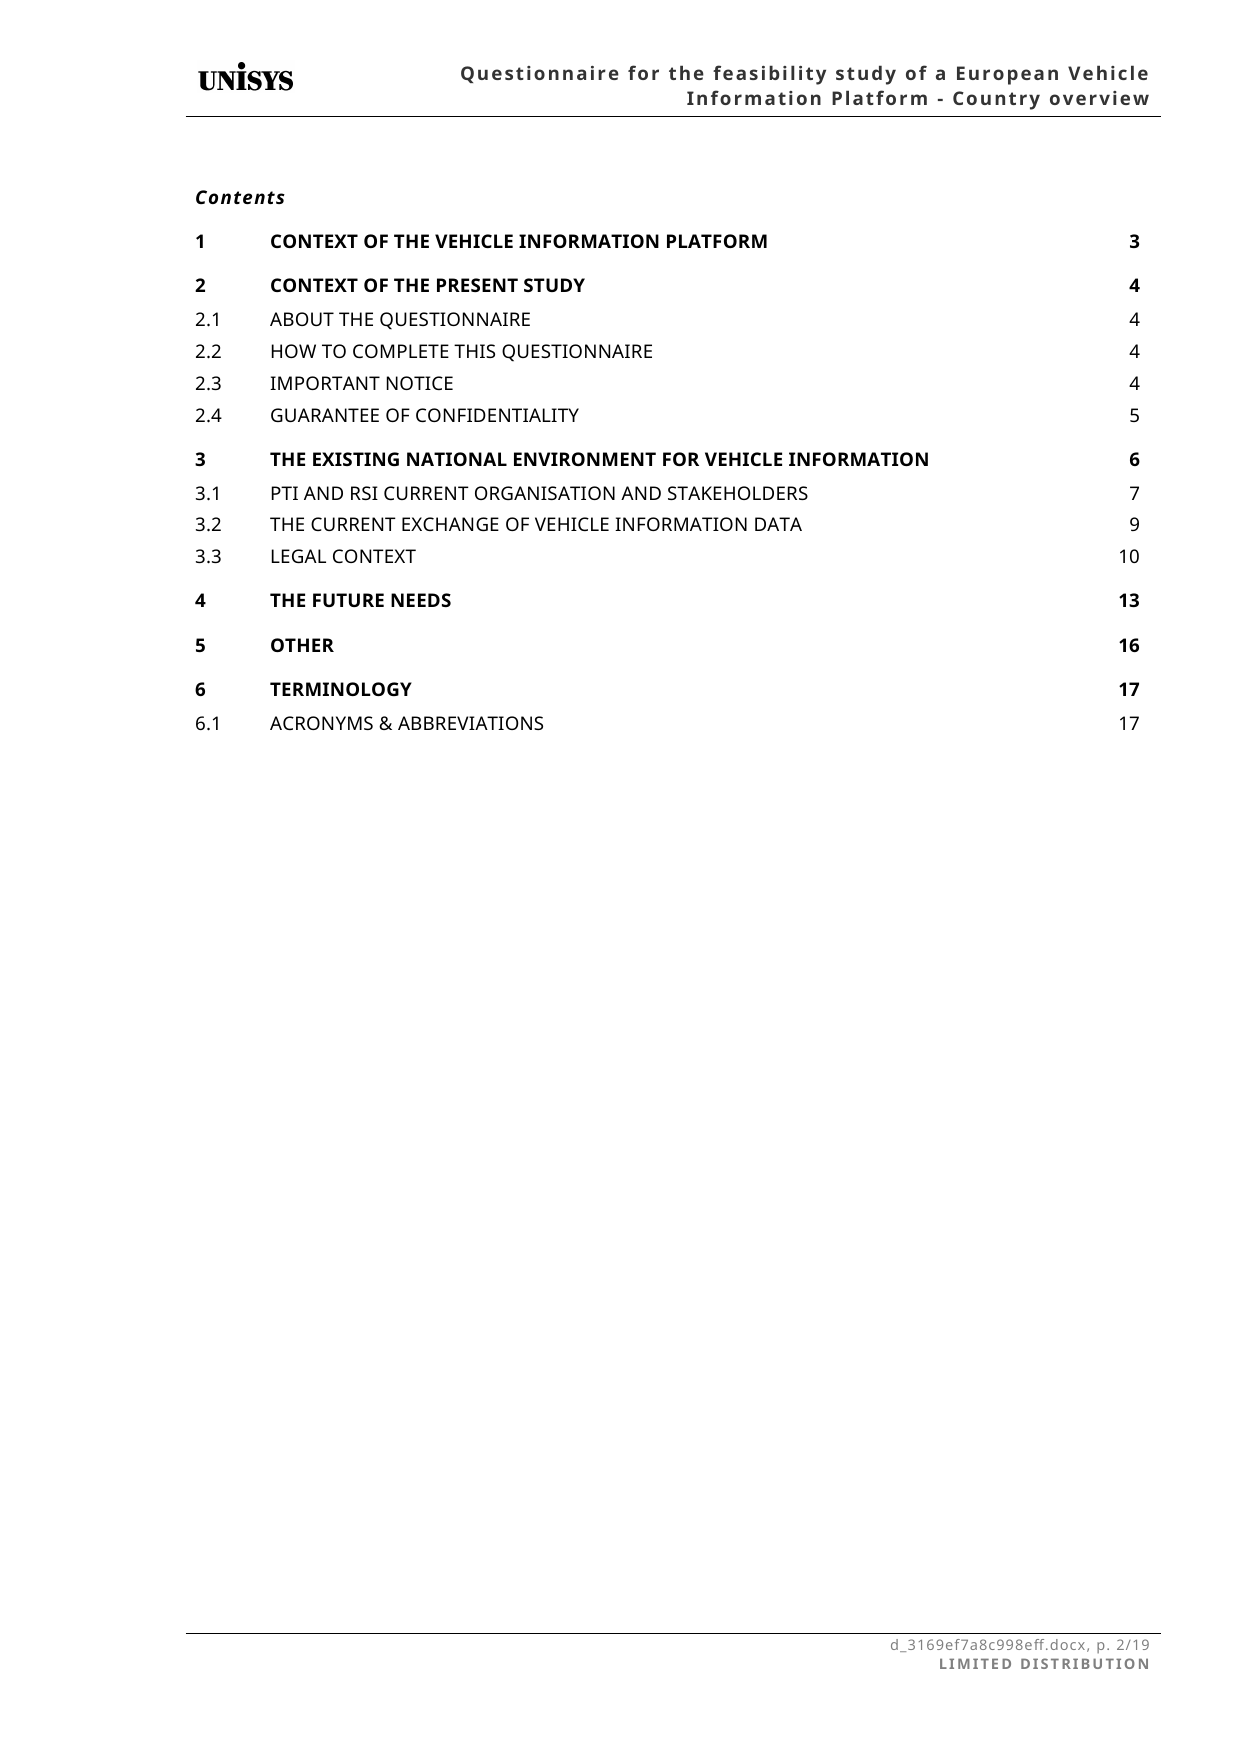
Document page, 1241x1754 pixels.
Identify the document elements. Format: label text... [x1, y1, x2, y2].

text 2.2 How to complete this questionnaire 4 [195, 338, 1150, 364]
text 3.1 PTI and RSI current organisation and stakeholders 7 [195, 480, 1150, 506]
text 2.4 Guarantee of Confidentiality 5 [195, 402, 1150, 427]
text 1 Context of the vehicle information platform 3 [195, 228, 1150, 254]
text 6.1 Acronyms & Abbreviations 17 [195, 710, 1150, 736]
picture [196, 60, 295, 93]
text 5 Other 16 [195, 632, 1150, 658]
subtitle Contents [195, 184, 1165, 210]
text 3.3 Legal context 10 [195, 543, 1150, 569]
text 2.3 Important notice 4 [195, 370, 1150, 396]
text 6 Terminology 17 [195, 676, 1150, 702]
text 3 The existing national environment for vehicle information 6 [195, 446, 1150, 472]
text 2.1 About the questionnaire 4 [195, 307, 1150, 332]
text 2 Context of the Present study 4 [195, 273, 1150, 298]
text 4 The future needs 13 [195, 588, 1150, 613]
text 3.2 The current exchange of vehicle information data 9 [195, 512, 1150, 537]
